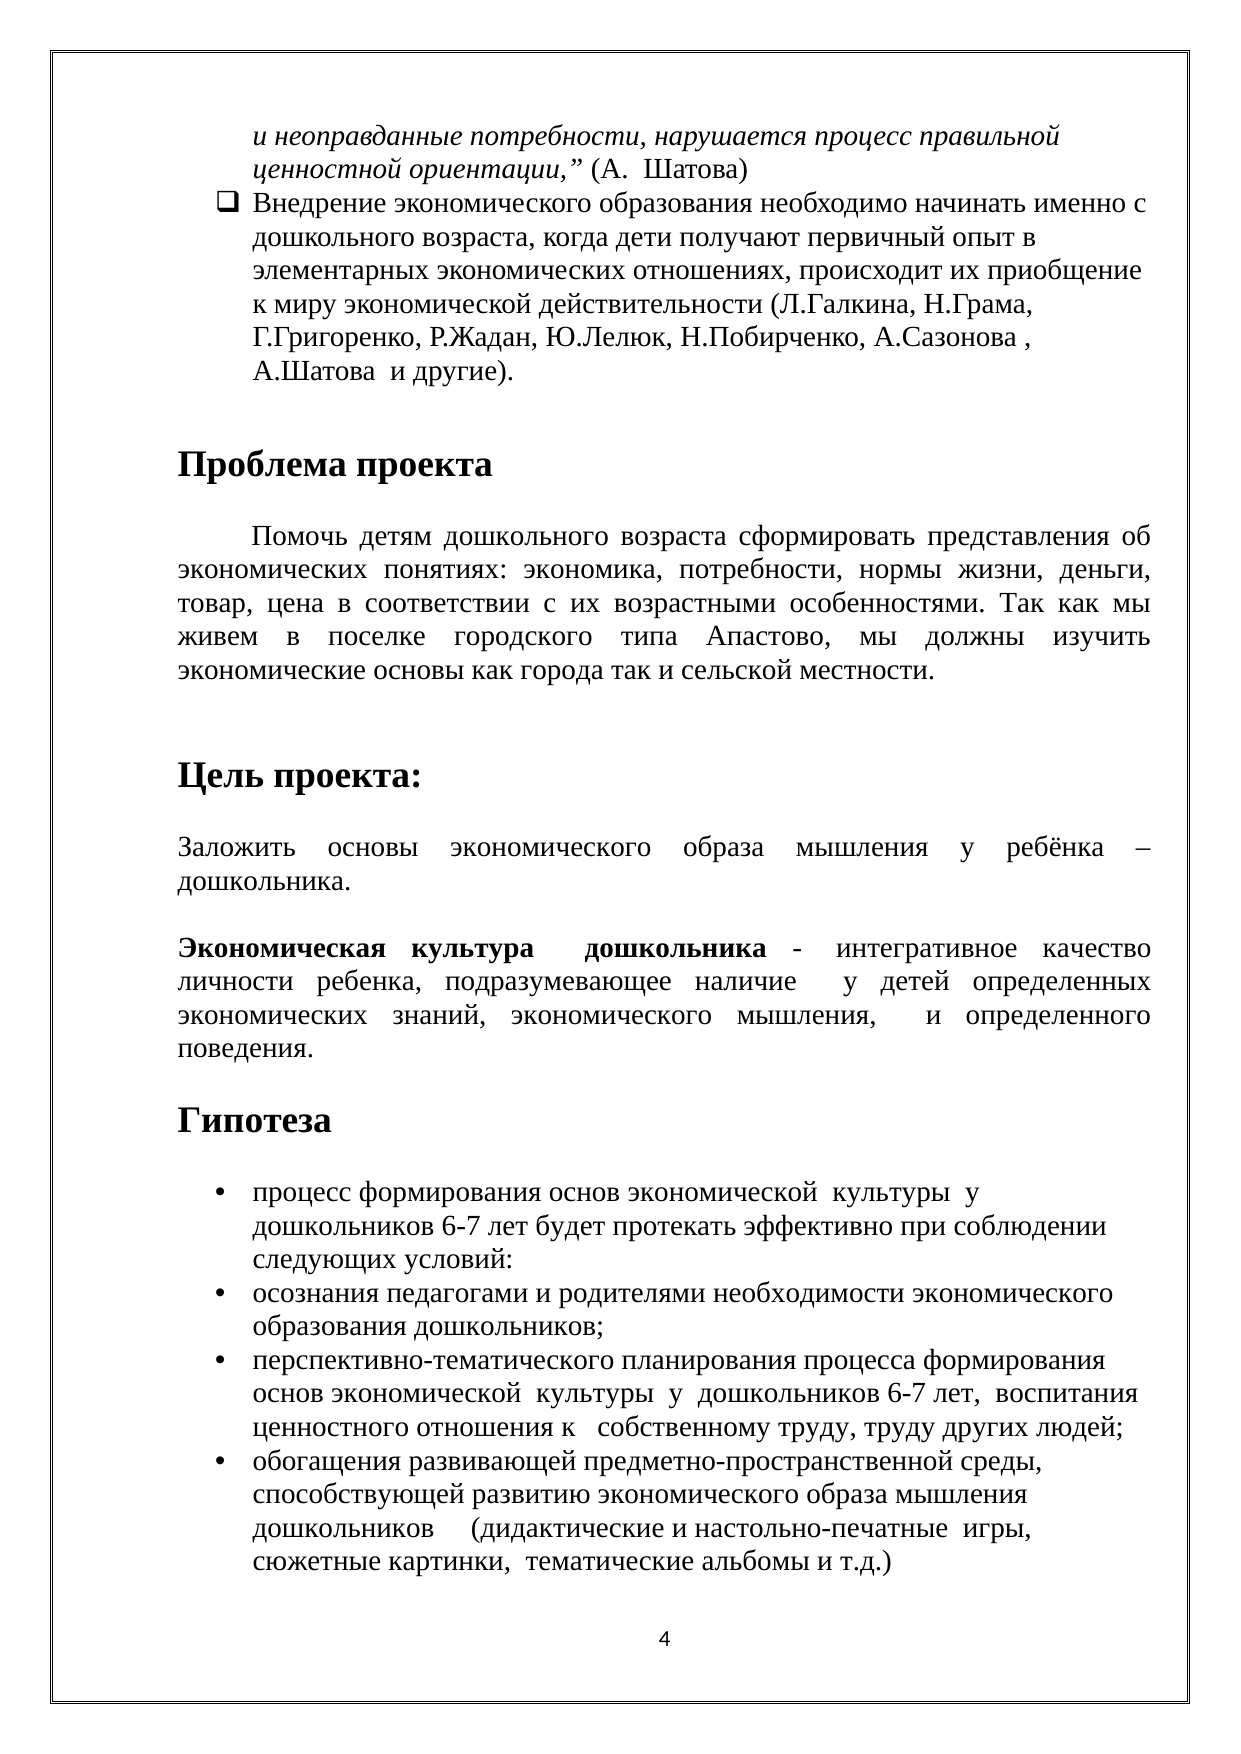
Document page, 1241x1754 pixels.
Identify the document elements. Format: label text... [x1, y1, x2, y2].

text Экономическая культура дошкольника - интегративное качество личности ребенка, подразумевающее наличие у детей определенных экономических знаний, экономического мышления, и определенного поведения. [177, 930, 1152, 1064]
text Заложить основы экономического образа мышления у ребёнка – дошкольника. [177, 829, 1152, 896]
text Цель проекта: [177, 752, 1152, 796]
list обогащения развивающей предметно-пространственной среды, способствующей развитию экономического образа мышления дошкольников (дидактические и настольно-печатные игры, сюжетные картинки, тематические альбомы и т.д.) [215, 1443, 1152, 1577]
text Гипотеза [177, 1097, 1152, 1141]
text Помочь детям дошкольного возраста сформировать представления об экономических понятиях: экономика, потребности, нормы жизни, деньги, товар, цена в соответствии с их возрастными особенностями. Так как мы живем в поселке городского типа Апастово, мы должны изучить экономические основы как города так и сельской местности. [177, 518, 1152, 685]
list Внедрение экономического образования необходимо начинать именно с дошкольного возраста, когда дети получают первичный опыт в элементарных экономических отношениях, происходит их приобщение к миру экономической действительности (Л.Галкина, Н.Грама, Г.Григоренко, Р.Жадан, Ю.Лелюк, Н.Побирченко, А.Сазонова , А.Шатова и другие). [215, 185, 1152, 387]
list процесс формирования основ экономической культуры у дошкольников 6-7 лет будет протекать эффективно при соблюдении следующих условий: [215, 1174, 1152, 1275]
list перспективно-тематического планирования процесса формирования основ экономической культуры у дошкольников 6-7 лет, воспитания ценностного отношения к собственному труду, труду других людей; [215, 1342, 1152, 1443]
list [215, 118, 1152, 185]
text Проблема проекта [177, 441, 1152, 484]
list осознания педагогами и родителями необходимости экономического образования дошкольников; [215, 1275, 1152, 1342]
